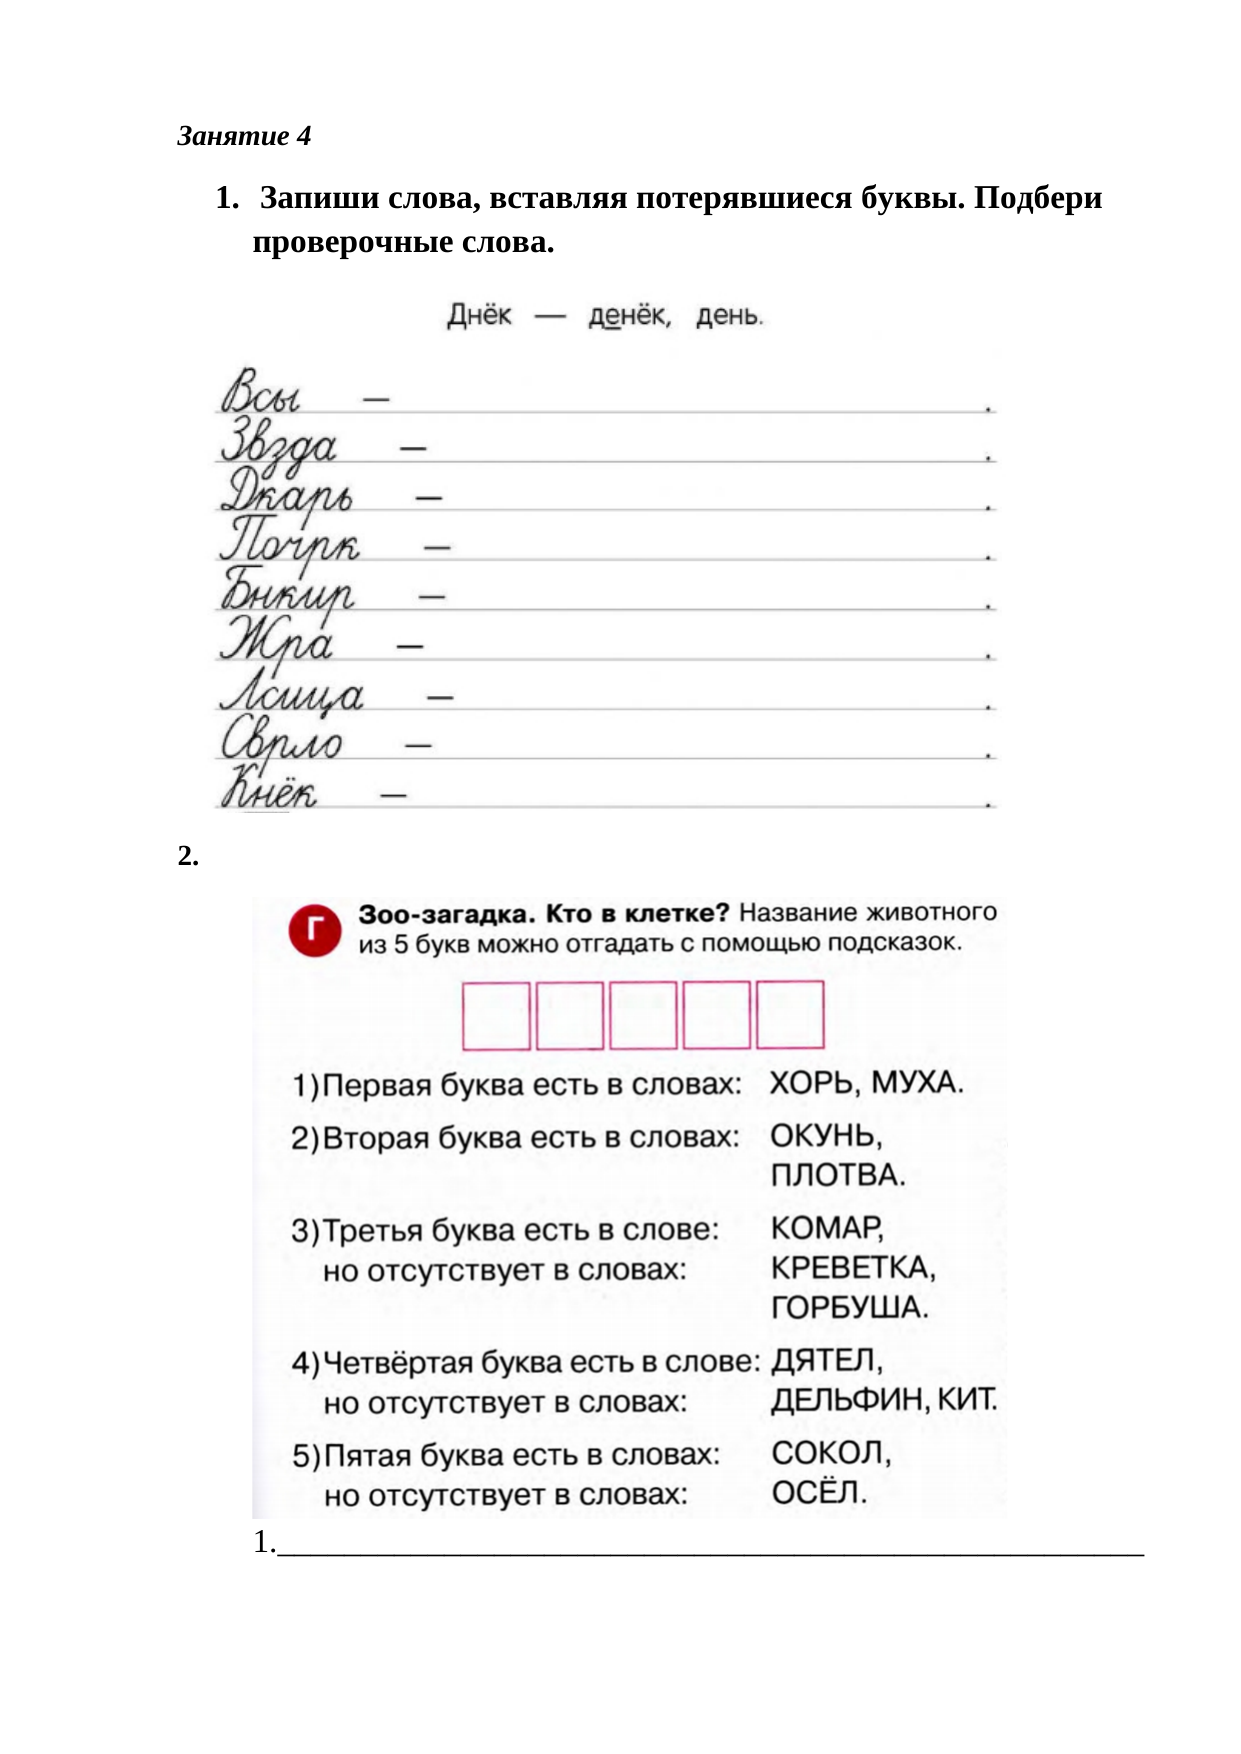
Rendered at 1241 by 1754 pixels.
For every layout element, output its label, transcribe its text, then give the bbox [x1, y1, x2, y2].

list Запиши слова, вставляя потерявшиеся буквы. Подбери проверочные слова. [215, 177, 1152, 260]
picture [252, 897, 1008, 1519]
picture [177, 286, 1012, 813]
text Занятие 4 [177, 118, 1152, 152]
list 1.____________________________________________________ [252, 1521, 1152, 1559]
text 2. [177, 838, 1152, 871]
